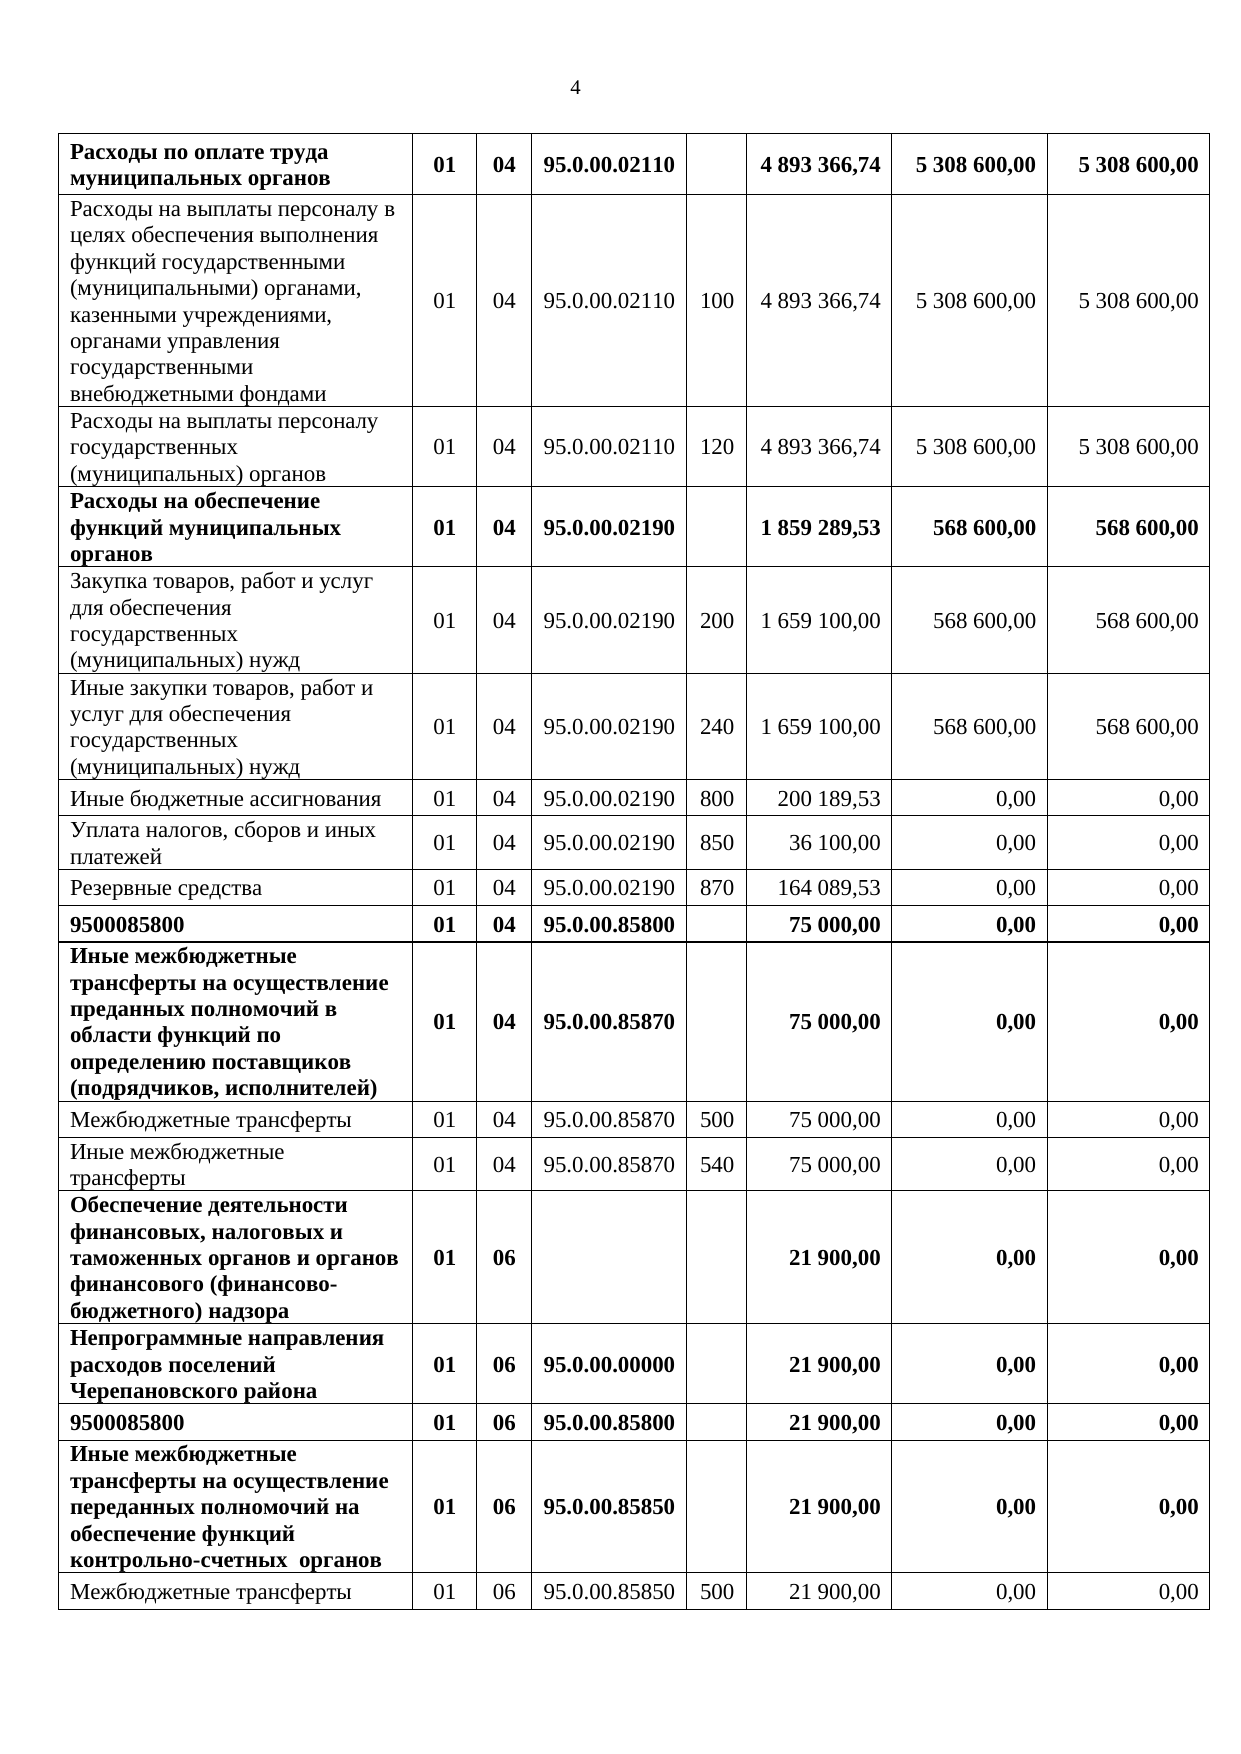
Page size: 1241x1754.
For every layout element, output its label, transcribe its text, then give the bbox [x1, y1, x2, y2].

table_cell 568 600,00 [892, 567, 1047, 673]
table_cell 500 [687, 1102, 746, 1137]
table_cell 95.0.00.02190 [532, 780, 686, 815]
table_cell 5 308 600,00 [1048, 407, 1209, 486]
table_cell 0,00 [892, 906, 1047, 941]
table_cell 850 [687, 816, 746, 869]
table_cell 0,00 [1048, 1441, 1209, 1572]
table_cell 0,00 [1048, 1138, 1209, 1190]
table_cell 0,00 [892, 1138, 1047, 1190]
table_cell 04 [477, 567, 531, 673]
table_cell Резервные средства [59, 870, 412, 905]
table_cell 01 [413, 407, 476, 486]
table_cell 75 000,00 [747, 1102, 891, 1137]
table_cell 01 [413, 1441, 476, 1572]
table_cell 04 [477, 1138, 531, 1190]
table_cell 01 [413, 816, 476, 869]
table_cell 95.0.00.85850 [532, 1573, 686, 1608]
table_cell 0,00 [892, 943, 1047, 1101]
table_cell 0,00 [892, 1102, 1047, 1137]
table_cell 5 308 600,00 [1048, 195, 1209, 406]
table_cell [687, 1404, 746, 1439]
table_cell 4 893 366,74 [747, 407, 891, 486]
table_cell [687, 487, 746, 566]
table_cell 0,00 [1048, 870, 1209, 905]
table_cell Иные межбюджетные трансферты на осуществление преданных полномочий в области функций по определению поставщиков (подрядчиков, исполнителей) [59, 943, 412, 1101]
table_cell 568 600,00 [892, 674, 1047, 779]
table_cell 01 [413, 1191, 476, 1323]
table_cell 0,00 [1048, 1324, 1209, 1403]
table_cell 95.0.00.00000 [532, 1324, 686, 1403]
table_cell 04 [477, 943, 531, 1101]
table_cell 164 089,53 [747, 870, 891, 905]
table_cell 4 893 366,74 [747, 134, 891, 194]
table_cell 0,00 [1048, 943, 1209, 1101]
table_cell 01 [413, 567, 476, 673]
table_cell 01 [413, 134, 476, 194]
table_cell 01 [413, 906, 476, 941]
table_cell 01 [413, 674, 476, 779]
table_cell 01 [413, 487, 476, 566]
table_cell 01 [413, 870, 476, 905]
table_cell 95.0.00.02190 [532, 487, 686, 566]
table_cell 0,00 [892, 1191, 1047, 1323]
table_cell 95.0.00.85870 [532, 943, 686, 1101]
table_cell 0,00 [892, 870, 1047, 905]
table_cell Непрограммные направления расходов поселений Черепановского района [59, 1324, 412, 1403]
table_cell 870 [687, 870, 746, 905]
table_cell [687, 906, 746, 941]
table_cell 95.0.00.85870 [532, 1102, 686, 1137]
table_cell 95.0.00.02190 [532, 816, 686, 869]
table_cell 568 600,00 [1048, 487, 1209, 566]
table_cell 0,00 [892, 1324, 1047, 1403]
table_cell [687, 134, 746, 194]
table_cell 800 [687, 780, 746, 815]
table_cell 21 900,00 [747, 1191, 891, 1323]
table_cell 5 308 600,00 [892, 134, 1047, 194]
table_cell Иные межбюджетные трансферты на осуществление переданных полномочий на обеспечение функций контрольно-счетных органов [59, 1441, 412, 1572]
table_cell 21 900,00 [747, 1404, 891, 1439]
table_cell 568 600,00 [1048, 567, 1209, 673]
table_cell [532, 1191, 686, 1323]
table_cell Межбюджетные трансферты [59, 1573, 412, 1608]
table_cell 04 [477, 487, 531, 566]
table_cell Обеспечение деятельности финансовых, налоговых и таможенных органов и органов финансового (финансово-бюджетного) надзора [59, 1191, 412, 1323]
table_cell [687, 1441, 746, 1572]
table_cell 01 [413, 780, 476, 815]
table_cell 5 308 600,00 [892, 195, 1047, 406]
table_cell 04 [477, 407, 531, 486]
table_cell 95.0.00.85870 [532, 1138, 686, 1190]
table_cell 1 659 100,00 [747, 674, 891, 779]
table_cell 4 893 366,74 [747, 195, 891, 406]
table_cell 0,00 [892, 1441, 1047, 1572]
table_cell 06 [477, 1573, 531, 1608]
table_cell 568 600,00 [1048, 674, 1209, 779]
table_cell 06 [477, 1441, 531, 1572]
table_cell 0,00 [892, 780, 1047, 815]
table_cell 04 [477, 674, 531, 779]
table_cell 200 [687, 567, 746, 673]
table_cell 200 189,53 [747, 780, 891, 815]
table_cell 95.0.00.02190 [532, 870, 686, 905]
table_cell 540 [687, 1138, 746, 1190]
table_cell 36 100,00 [747, 816, 891, 869]
table_cell 21 900,00 [747, 1324, 891, 1403]
table_cell 04 [477, 906, 531, 941]
table_cell 04 [477, 816, 531, 869]
table_cell 21 900,00 [747, 1573, 891, 1608]
table_cell 0,00 [1048, 1404, 1209, 1439]
table_cell Иные закупки товаров, работ и услуг для обеспечения государственных (муниципальных) нужд [59, 674, 412, 779]
table_cell 120 [687, 407, 746, 486]
table_cell 01 [413, 943, 476, 1101]
table_cell 100 [687, 195, 746, 406]
table_cell 1 859 289,53 [747, 487, 891, 566]
table_cell 0,00 [1048, 1102, 1209, 1137]
table_cell 06 [477, 1404, 531, 1439]
table_cell Расходы по оплате труда муниципальных органов [59, 134, 412, 194]
table_cell 75 000,00 [747, 1138, 891, 1190]
table_cell 0,00 [1048, 780, 1209, 815]
table_cell 0,00 [892, 1404, 1047, 1439]
table_cell 95.0.00.02190 [532, 674, 686, 779]
table_cell 568 600,00 [892, 487, 1047, 566]
table_cell Межбюджетные трансферты [59, 1102, 412, 1137]
table_cell 01 [413, 1573, 476, 1608]
table_cell 06 [477, 1191, 531, 1323]
table_cell Иные межбюджетные трансферты [59, 1138, 412, 1190]
table_cell 5 308 600,00 [1048, 134, 1209, 194]
table_cell 0,00 [892, 1573, 1047, 1608]
table_cell 95.0.00.02110 [532, 407, 686, 486]
table_cell 0,00 [1048, 816, 1209, 869]
table_cell 04 [477, 780, 531, 815]
table_cell 5 308 600,00 [892, 407, 1047, 486]
table_cell 95.0.00.85800 [532, 906, 686, 941]
table_cell 01 [413, 195, 476, 406]
table_cell 240 [687, 674, 746, 779]
table_cell 04 [477, 870, 531, 905]
table_cell 01 [413, 1404, 476, 1439]
table_cell 95.0.00.85850 [532, 1441, 686, 1572]
table_cell 04 [477, 1102, 531, 1137]
table_cell 01 [413, 1138, 476, 1190]
table_cell 04 [477, 134, 531, 194]
table_cell 9500085800 [59, 906, 412, 941]
table_cell Закупка товаров, работ и услуг для обеспечения государственных (муниципальных) нужд [59, 567, 412, 673]
table_cell 75 000,00 [747, 906, 891, 941]
table_cell 06 [477, 1324, 531, 1403]
table_cell 95.0.00.02110 [532, 195, 686, 406]
table_cell Расходы на обеспечение функций муниципальных органов [59, 487, 412, 566]
table_cell 95.0.00.85800 [532, 1404, 686, 1439]
table_cell 01 [413, 1102, 476, 1137]
table_cell 0,00 [1048, 1191, 1209, 1323]
table_cell 0,00 [892, 816, 1047, 869]
table_cell [687, 1191, 746, 1323]
table_cell 1 659 100,00 [747, 567, 891, 673]
table_cell 75 000,00 [747, 943, 891, 1101]
table_cell 21 900,00 [747, 1441, 891, 1572]
table_cell 500 [687, 1573, 746, 1608]
table_cell 0,00 [1048, 1573, 1209, 1608]
table_cell 9500085800 [59, 1404, 412, 1439]
table_cell Уплата налогов, сборов и иных платежей [59, 816, 412, 869]
table_cell 04 [477, 195, 531, 406]
table_cell 95.0.00.02110 [532, 134, 686, 194]
table_cell 95.0.00.02190 [532, 567, 686, 673]
table_cell Расходы на выплаты персоналу государственных (муниципальных) органов [59, 407, 412, 486]
table_cell Иные бюджетные ассигнования [59, 780, 412, 815]
table_cell 01 [413, 1324, 476, 1403]
table_cell [687, 1324, 746, 1403]
table_cell 0,00 [1048, 906, 1209, 941]
table_cell [687, 943, 746, 1101]
